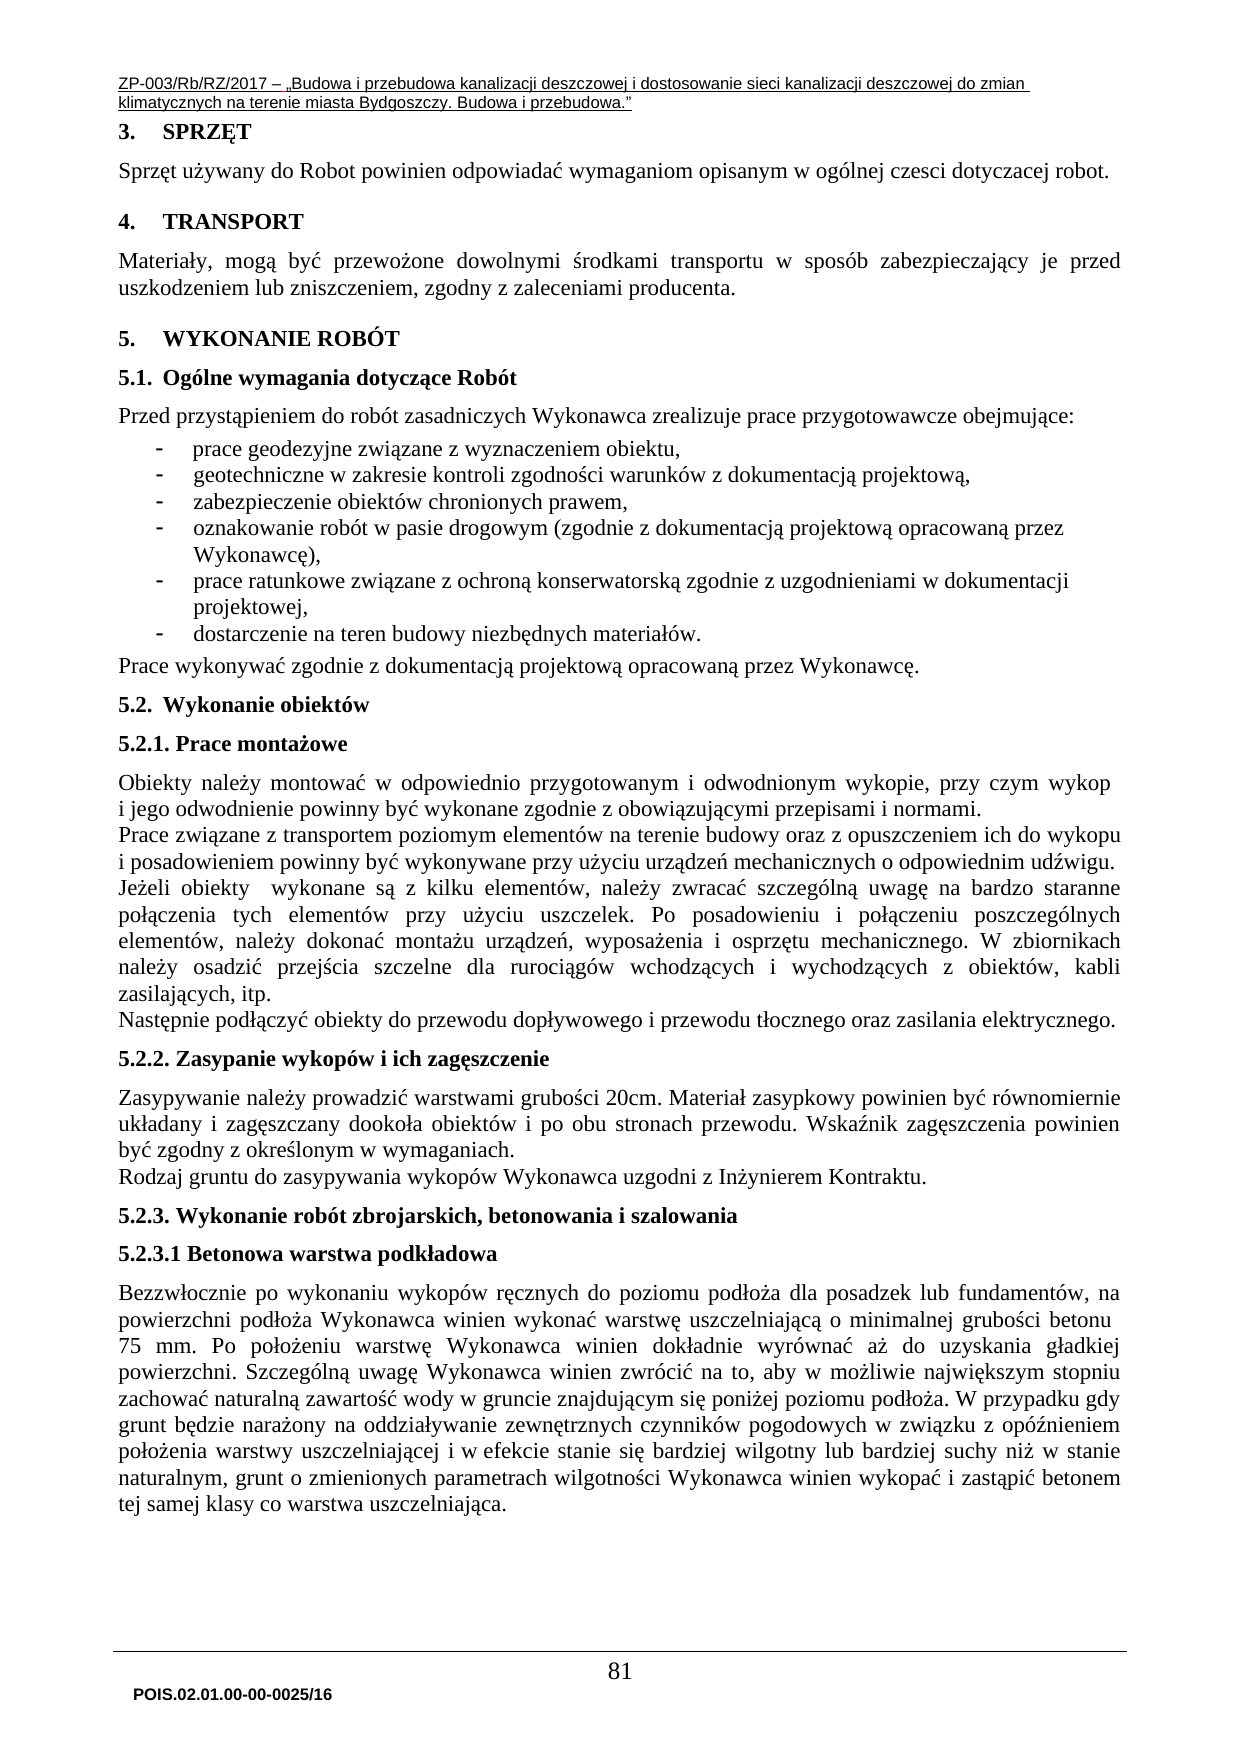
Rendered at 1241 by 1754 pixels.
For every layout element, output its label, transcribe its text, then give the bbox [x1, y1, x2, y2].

list geotechniczne w zakresie kontroli zgodności warunków z dokumentacją projektową, [156, 462, 1122, 488]
list zabezpieczenie obiektów chronionych prawem, [156, 488, 1122, 514]
list prace geodezyjne związane z wyznaczeniem obiektu, [155, 435, 1122, 462]
text Prace związane z transportem poziomym elementów na terenie budowy oraz z opuszczeniem ich do wykopu i posadowieniem powinny być wykonywane przy użyciu urządzeń mechanicznych o odpowiednim udźwigu. [118, 822, 1122, 874]
text Prace wykonywać zgodnie z dokumentacją projektową opracowaną przez Wykonawcę. [118, 652, 1122, 679]
text 5.2. Wykonanie obiektów [118, 691, 1122, 717]
text Rodzaj gruntu do zasypywania wykopów Wykonawca uzgodni z Inżynierem Kontraktu. [118, 1163, 1122, 1189]
text 5. WYKONANIE ROBÓT [118, 325, 1122, 351]
text Bezzwłocznie po wykonaniu wykopów ręcznych do poziomu podłoża dla posadzek lub fundamentów, na powierzchni podłoża Wykonawca winien wykonać warstwę uszczelniającą o minimalnej grubości betonu 75 mm. Po położeniu warstwę Wykonawca winien dokładnie wyrównać aż do uzyskania gładkiej powierzchni. Szczególną uwagę Wykonawca winien zwrócić na to, aby w możliwie największym stopniu zachować naturalną zawartość wody w gruncie znajdującym się poniżej poziomu podłoża. W przypadku gdy grunt będzie narażony na oddziaływanie zewnętrznych czynników pogodowych w związku z opóźnieniem położenia warstwy uszczelniającej i w efekcie stanie się bardziej wilgotny lub bardziej suchy niż w stanie naturalnym, grunt o zmienionych parametrach wilgotności Wykonawca winien wykopać i zastąpić betonem tej samej klasy co warstwa uszczelniająca. [118, 1279, 1122, 1517]
text 4. TRANSPORT [118, 208, 1122, 235]
subtitle 5.2.3.1 Betonowa warstwa podkładowa [118, 1241, 1122, 1267]
text Jeżeli obiekty wykonane są z kilku elementów, należy zwracać szczególną uwagę na bardzo staranne połączenia tych elementów przy użyciu uszczelek. Po posadowieniu i połączeniu poszczególnych elementów, należy dokonać montażu urządzeń, wyposażenia i osprzętu mechanicznego. W zbiornikach należy osadzić przejścia szczelne dla rurociągów wchodzących i wychodzących z obiektów, kabli zasilających, itp. [118, 874, 1122, 1006]
text Obiekty należy montować w odpowiednio przygotowanym i odwodnionym wykopie, przy czym wykop i jego odwodnienie powinny być wykonane zgodnie z obowiązującymi przepisami i normami. [118, 769, 1122, 822]
list oznakowanie robót w pasie drogowym (zgodnie z dokumentacją projektową opracowaną przez Wykonawcę), [156, 514, 1122, 567]
text Materiały, mogą być przewożone dowolnymi środkami transportu w sposób zabezpieczający je przed uszkodzeniem lub zniszczeniem, zgodny z zaleceniami producenta. [118, 247, 1122, 300]
text 5.2.1. Prace montażowe [118, 730, 1122, 756]
text 3. SPRZĘT [118, 118, 1122, 144]
text 5.1. Ogólne wymagania dotyczące Robót [118, 364, 1122, 390]
text 5.2.3. Wykonanie robót zbrojarskich, betonowania i szalowania [118, 1202, 1122, 1228]
text Następnie podłączyć obiekty do przewodu dopływowego i przewodu tłocznego oraz zasilania elektrycznego. [118, 1006, 1122, 1032]
list prace ratunkowe związane z ochroną konserwatorską zgodnie z uzgodnieniami w dokumentacji projektowej, [156, 567, 1122, 620]
text 5.2.2. Zasypanie wykopów i ich zagęszczenie [118, 1045, 1122, 1071]
text Przed przystąpieniem do robót zasadniczych Wykonawca zrealizuje prace przygotowawcze obejmujące: [118, 403, 1122, 429]
list dostarczenie na teren budowy niezbędnych materiałów. [156, 620, 1122, 646]
text Sprzęt używany do Robot powinien odpowiadać wymaganiom opisanym w ogólnej czesci dotyczacej robot. [118, 157, 1122, 183]
text Zasypywanie należy prowadzić warstwami grubości 20cm. Materiał zasypkowy powinien być równomiernie układany i zagęszczany dookoła obiektów i po obu stronach przewodu. Wskaźnik zagęszczenia powinien być zgodny z określonym w wymaganiach. [118, 1084, 1122, 1163]
